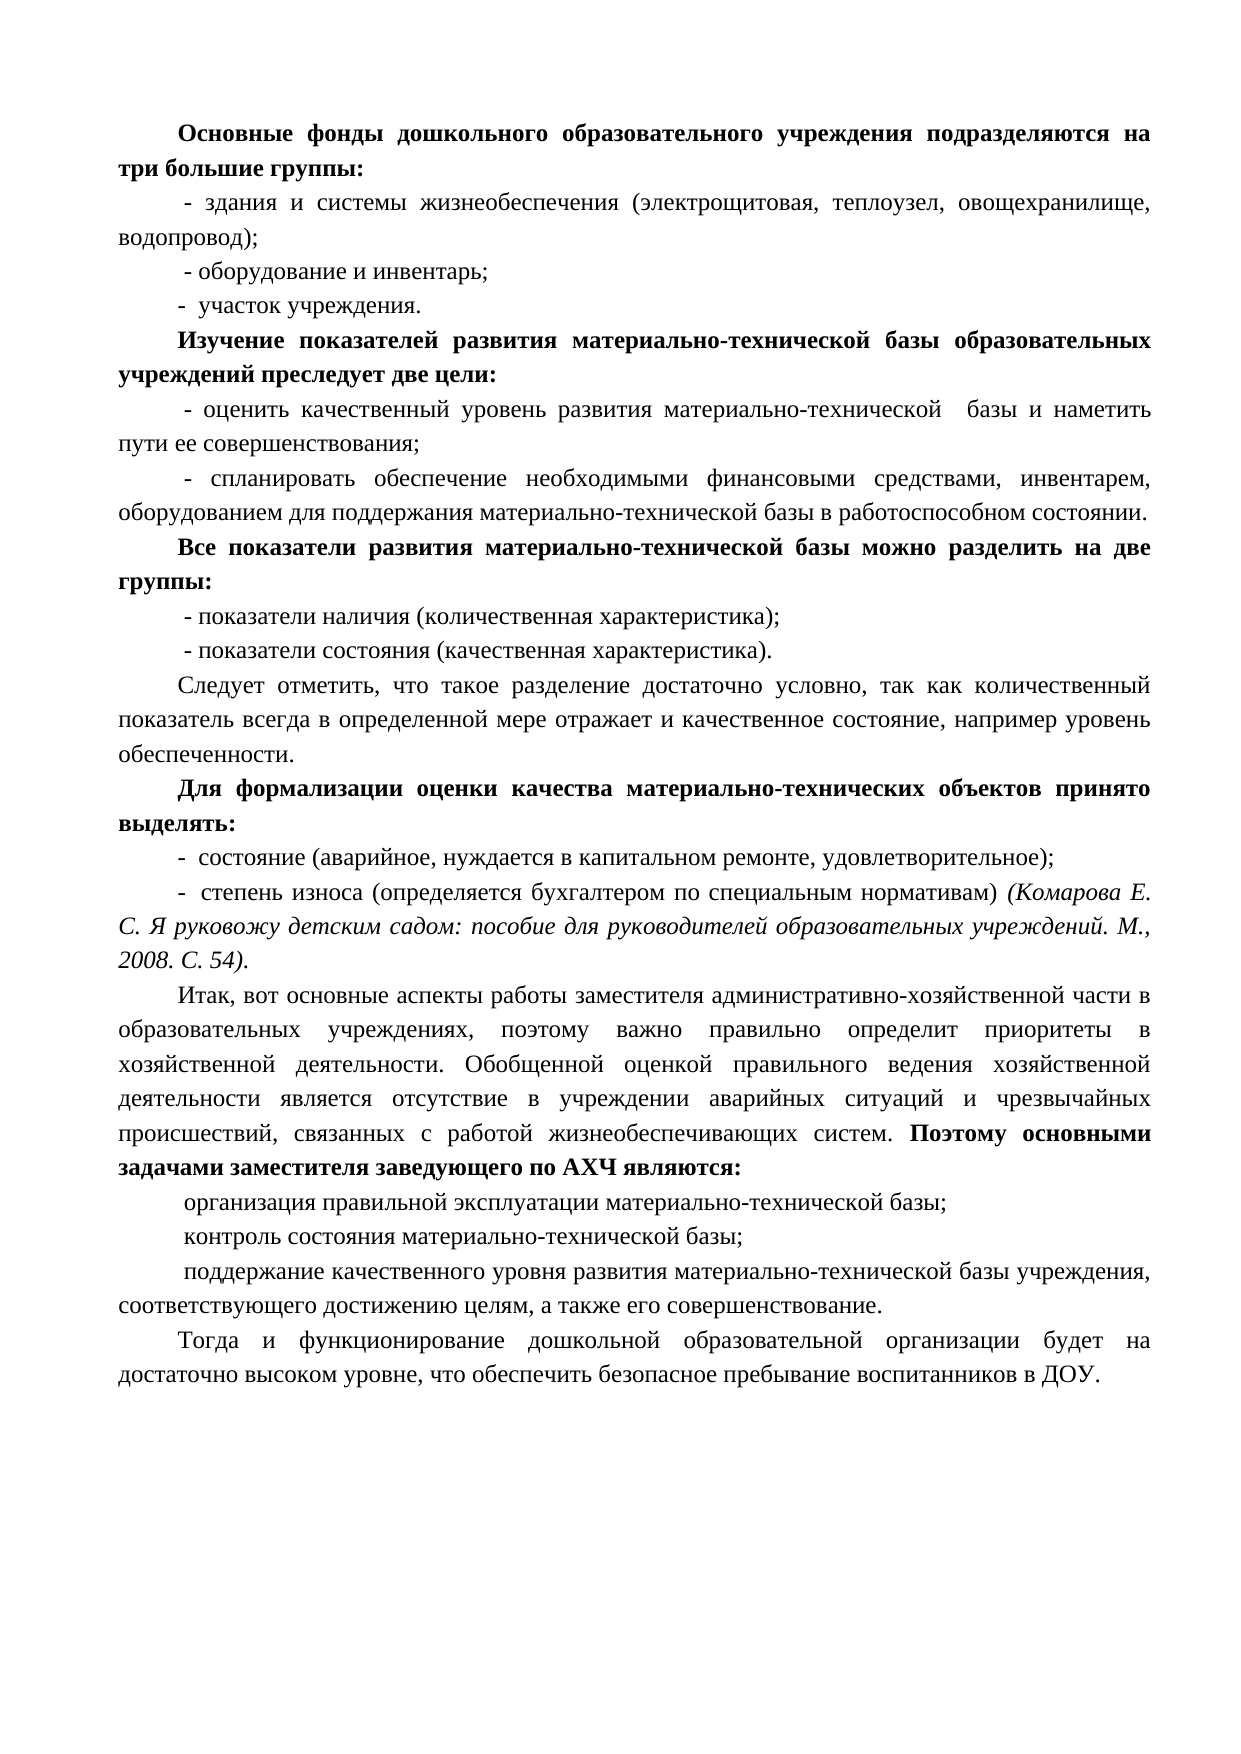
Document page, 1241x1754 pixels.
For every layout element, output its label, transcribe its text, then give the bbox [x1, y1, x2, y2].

text Все показатели развития материально-технической базы можно разделить на две группы: [118, 532, 1152, 595]
text - показатели наличия (количественная характеристика); [118, 601, 1152, 629]
text - оборудование и инвентарь; [118, 256, 1152, 285]
text Итак, вот основные аспекты работы заместителя административно-хозяйственной части в образовательных учреждениях, поэтому важно правильно определит приоритеты в хозяйственной деятельности. Обобщенной оценкой правильного ведения хозяйственной деятельности является отсутствие в учреждении аварийных ситуаций и чрезвычайных происшествий, связанных с работой жизнеобеспечивающих систем. Поэтому основными задачами заместителя заведующего по АХЧ являются: [118, 980, 1152, 1181]
text Тогда и функционирование дошкольной образовательной организации будет на достаточно высоком уровне, что обеспечить безопасное пребывание воспитанников в ДОУ. [118, 1325, 1152, 1388]
text - степень износа (определяется бухгалтером по специальным нормативам) (Комарова Е. С. Я руковожу детским садом: пособие для руководителей образовательных учреждений. М., 2008. С. 54). [118, 877, 1152, 974]
text Изучение показателей развития материально-технической базы образовательных учреждений преследует две цели: [118, 325, 1152, 388]
text контроль состояния материально-технической базы; [118, 1221, 1152, 1250]
text - участок учреждения. [118, 291, 1152, 319]
text - состояние (аварийное, нуждается в капитальном ремонте, удовлетворительное); [118, 842, 1152, 871]
text - здания и системы жизнеобеспечения (электрощитовая, теплоузел, овощехранилище, водопровод); [118, 187, 1152, 250]
text - спланировать обеспечение необходимыми финансовыми средствами, инвентарем, оборудованием для поддержания материально-технической базы в работоспособном состоянии. [118, 463, 1152, 526]
text поддержание качественного уровня развития материально-технической базы учреждения, соответствующего достижению целям, а также его совершенствование. [118, 1256, 1152, 1319]
text Основные фонды дошкольного образовательного учреждения подразделяются на три большие группы: [118, 118, 1152, 181]
text Для формализации оценки качества материально-технических объектов принято выделять: [118, 773, 1152, 836]
text - оценить качественный уровень развития материально-технической базы и наметить пути ее совершенствования; [118, 394, 1152, 457]
text организация правильной эксплуатации материально-технической базы; [118, 1187, 1152, 1216]
text Следует отметить, что такое разделение достаточно условно, так как количественный показатель всегда в определенной мере отражает и качественное состояние, например уровень обеспеченности. [118, 670, 1152, 767]
text - показатели состояния (качественная характеристика). [118, 635, 1152, 664]
